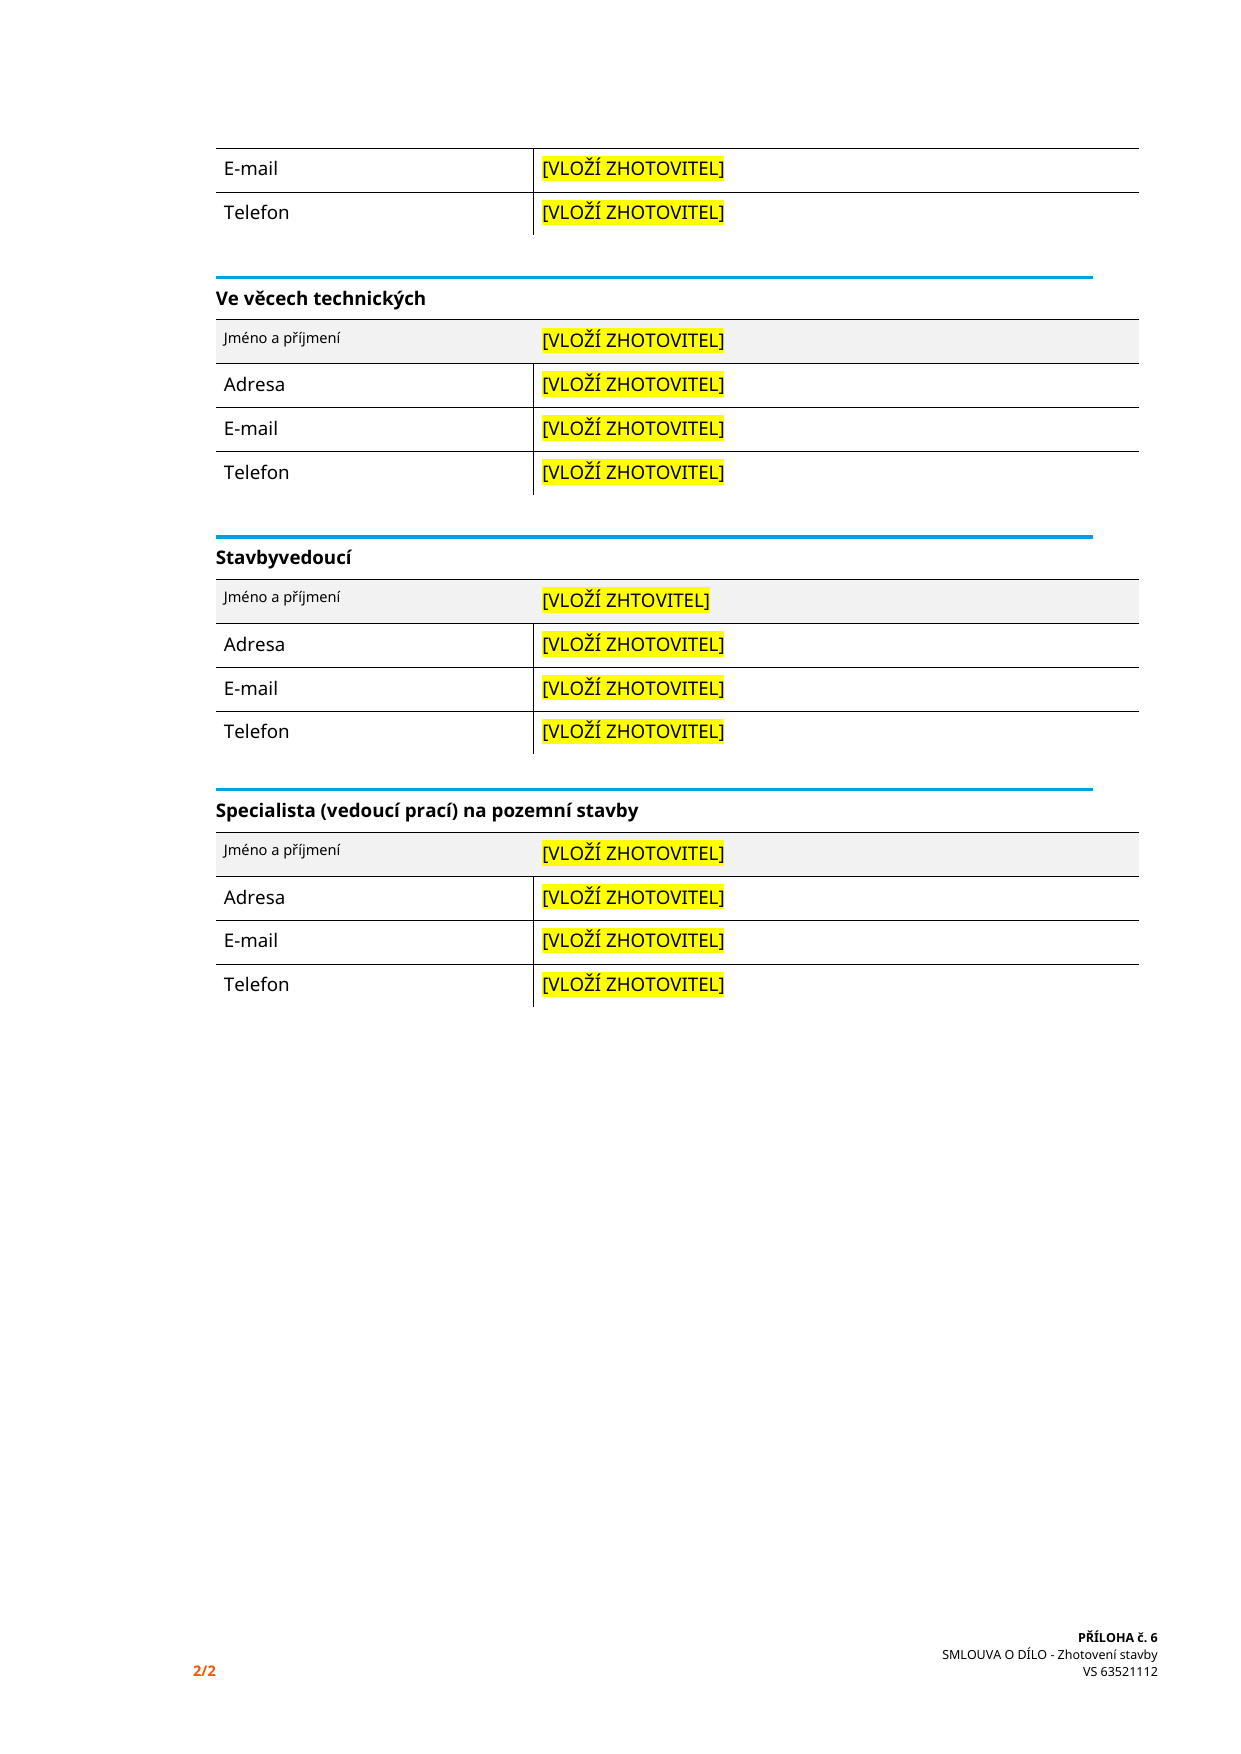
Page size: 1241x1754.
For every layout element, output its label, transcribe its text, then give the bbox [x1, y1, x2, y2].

table_cell Adresa [216, 364, 533, 407]
table_cell Telefon [216, 712, 533, 754]
text Ve věcech technických [216, 279, 1093, 311]
table_header [VLOŽÍ ZHOTOVITEL] [534, 320, 1139, 363]
table_cell [VLOŽÍ ZHOTOVITEL] [534, 364, 1139, 407]
table_cell [VLOŽÍ ZHOTOVITEL] [534, 408, 1139, 451]
table_cell E-mail [216, 668, 533, 711]
table_cell Adresa [216, 877, 533, 919]
table_cell [VLOŽÍ ZHOTOVITEL] [534, 624, 1139, 667]
table_cell E-mail [216, 408, 533, 451]
table_cell Telefon [216, 193, 533, 235]
table_header [VLOŽÍ ZHOTOVITEL] [534, 833, 1139, 876]
table_header [VLOŽÍ ZHTOVITEL] [534, 580, 1139, 623]
table_cell [VLOŽÍ ZHOTOVITEL] [534, 193, 1139, 235]
table_cell Adresa [216, 624, 533, 667]
table_cell [VLOŽÍ ZHOTOVITEL] [534, 712, 1139, 754]
text Stavbyvedoucí [216, 539, 1093, 570]
table_cell Telefon [216, 965, 533, 1007]
table_header Jméno a příjmení [216, 320, 534, 363]
table_cell [VLOŽÍ ZHOTOVITEL] [534, 921, 1139, 963]
table_cell [VLOŽÍ ZHOTOVITEL] [534, 149, 1139, 191]
text Specialista (vedoucí prací) na pozemní stavby [216, 791, 1093, 823]
table_cell [VLOŽÍ ZHOTOVITEL] [534, 965, 1139, 1007]
table_cell [VLOŽÍ ZHOTOVITEL] [534, 668, 1139, 711]
table_header Jméno a příjmení [216, 580, 534, 623]
table_header Jméno a příjmení [216, 833, 534, 876]
table_cell [VLOŽÍ ZHOTOVITEL] [534, 877, 1139, 919]
table_cell Telefon [216, 452, 533, 495]
table_cell E-mail [216, 149, 533, 191]
table_cell [VLOŽÍ ZHOTOVITEL] [534, 452, 1139, 495]
table_cell E-mail [216, 921, 533, 963]
